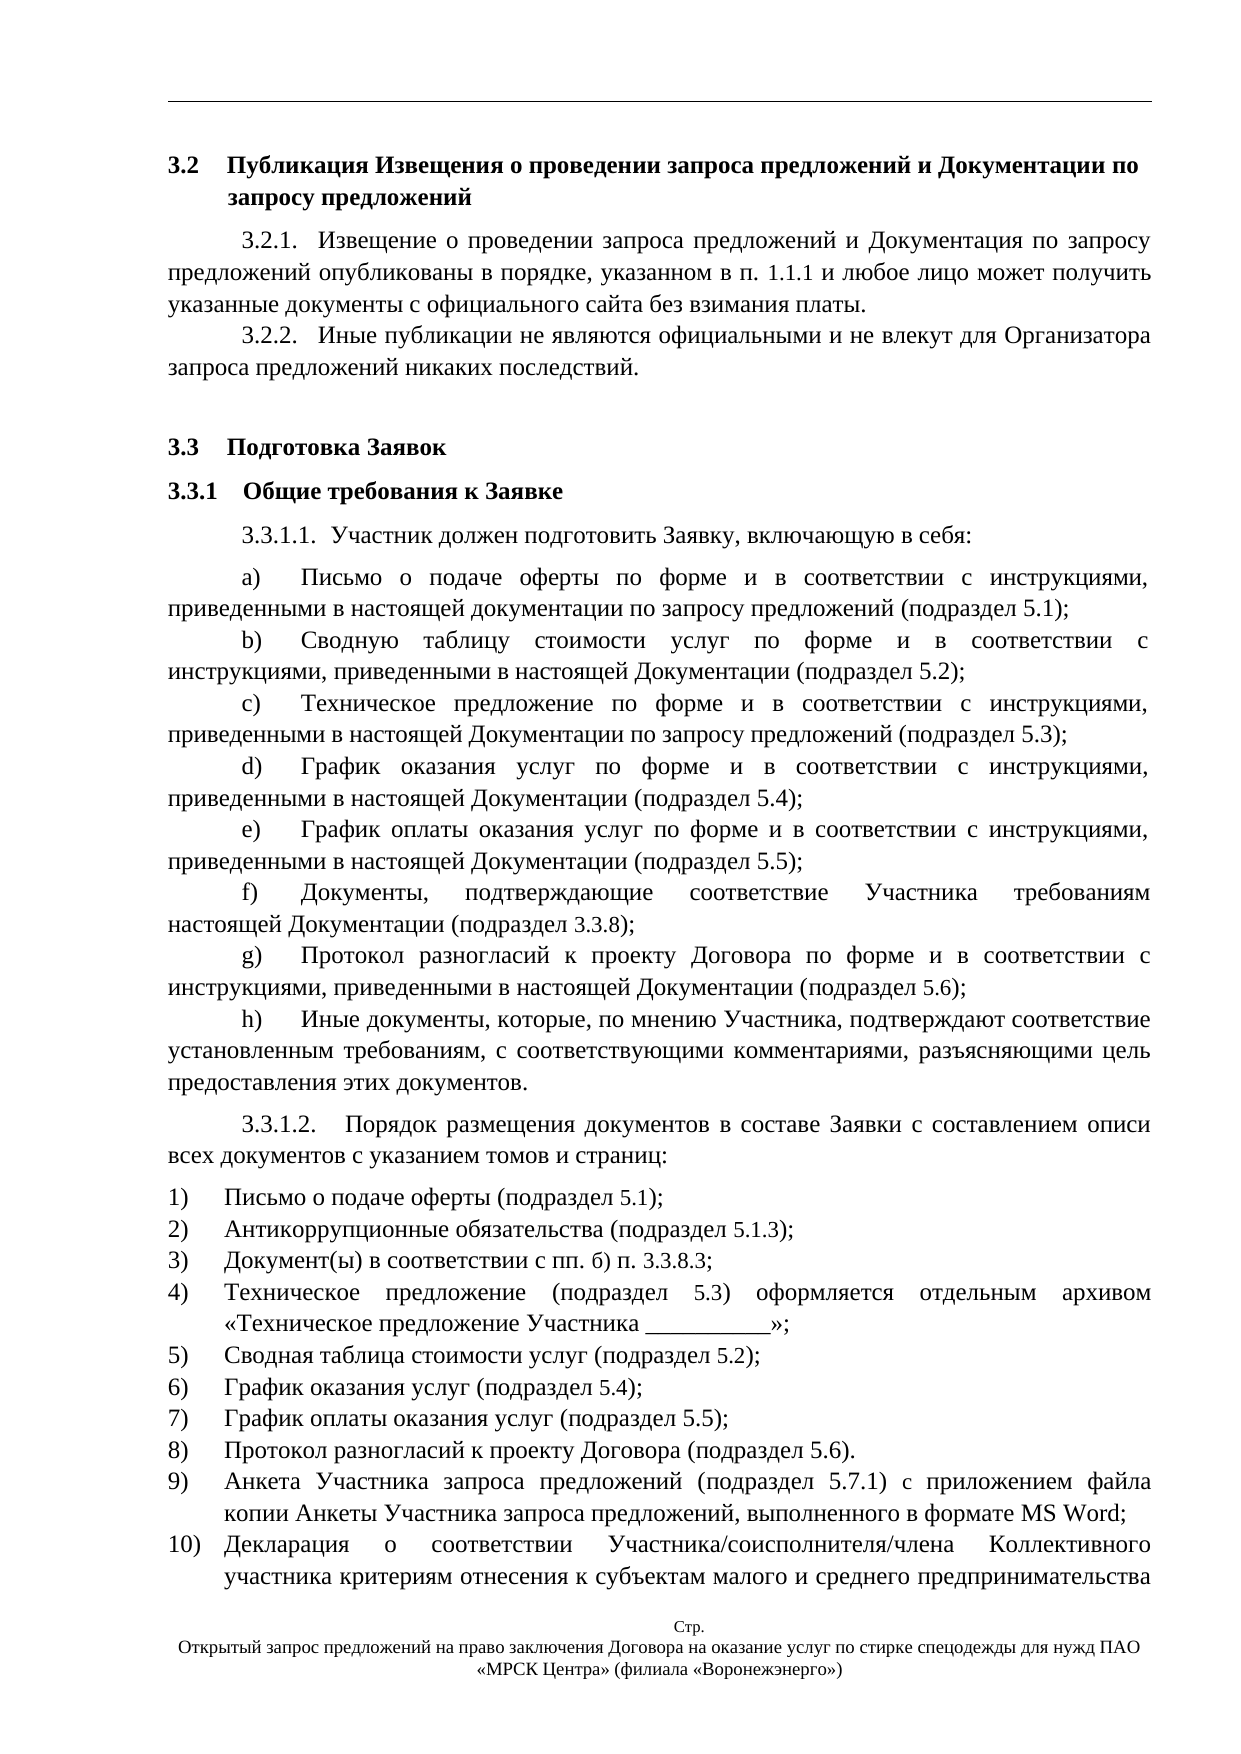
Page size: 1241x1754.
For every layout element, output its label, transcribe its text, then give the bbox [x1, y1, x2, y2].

list Протокол разногласий к проекту Договора (подраздел 5.6). [168, 1435, 1152, 1463]
list Иные документы, которые, по мнению Участника, подтверждают соответствие установленным требованиям, с соответствующими комментариями, разъясняющими цель предоставления этих документов. [168, 1004, 1152, 1096]
list Извещение о проведении запроса предложений и Документация по запросу предложений опубликованы в порядке, указанном в п. 1.1.1 и любое лицо может получить указанные документы с официального сайта без взимания платы. [168, 226, 1152, 317]
list Письмо о подаче оферты по форме и в соответствии с инструкциями, приведенными в настоящей документации по запросу предложений (подраздел 5.1); [168, 562, 1148, 622]
list Антикоррупционные обязательства (подраздел 5.1.3); [168, 1214, 1152, 1243]
subtitle Подготовка Заявок [168, 432, 1152, 460]
list Техническое предложение (подраздел 5.3) оформляется отдельным архивом «Техническое предложение Участника __________»; [168, 1277, 1152, 1337]
list График оплаты оказания услуг по форме и в соответствии с инструкциями, приведенными в настоящей Документации (подраздел 5.5); [168, 814, 1149, 874]
list Иные публикации не являются официальными и не влекут для Организатора запроса предложений никаких последствий. [168, 320, 1152, 381]
list График оплаты оказания услуг (подраздел 5.5); [168, 1403, 1152, 1432]
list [168, 1529, 1152, 1590]
list Документы, подтверждающие соответствие Участника требованиям настоящей Документации (подраздел 3.3.8); [168, 877, 1151, 938]
list Анкета Участника запроса предложений (подраздел 5.7.1) с приложением файла копии Анкеты Участника запроса предложений, выполненного в формате MS Word; [168, 1466, 1152, 1527]
list График оказания услуг (подраздел 5.4); [168, 1372, 1152, 1400]
list Участник должен подготовить Заявку, включающую в себя: [168, 520, 1152, 548]
subtitle Публикация Извещения о проведении запроса предложений и Документации по запросу предложений [168, 150, 1152, 210]
list Техническое предложение по форме и в соответствии с инструкциями, приведенными в настоящей Документации по запросу предложений (подраздел 5.3); [168, 688, 1148, 748]
list Сводную таблицу стоимости услуг по форме и в соответствии с инструкциями, приведенными в настоящей Документации (подраздел 5.2); [168, 625, 1148, 685]
list График оказания услуг по форме и в соответствии с инструкциями, приведенными в настоящей Документации (подраздел 5.4); [168, 751, 1149, 811]
list Протокол разногласий к проекту Договора по форме и в соответствии с инструкциями, приведенными в настоящей Документации (подраздел 5.6); [168, 941, 1151, 1001]
subtitle Общие требования к Заявке [168, 476, 1152, 504]
list Документ(ы) в соответствии с пп. б) п. 3.3.8.3; [168, 1245, 1152, 1274]
list Письмо о подаче оферты (подраздел 5.1); [168, 1182, 1152, 1211]
list Сводная таблица стоимости услуг (подраздел 5.2); [168, 1340, 1152, 1369]
list Порядок размещения документов в составе Заявки с составлением описи всех документов с указанием томов и страниц: [168, 1109, 1152, 1169]
